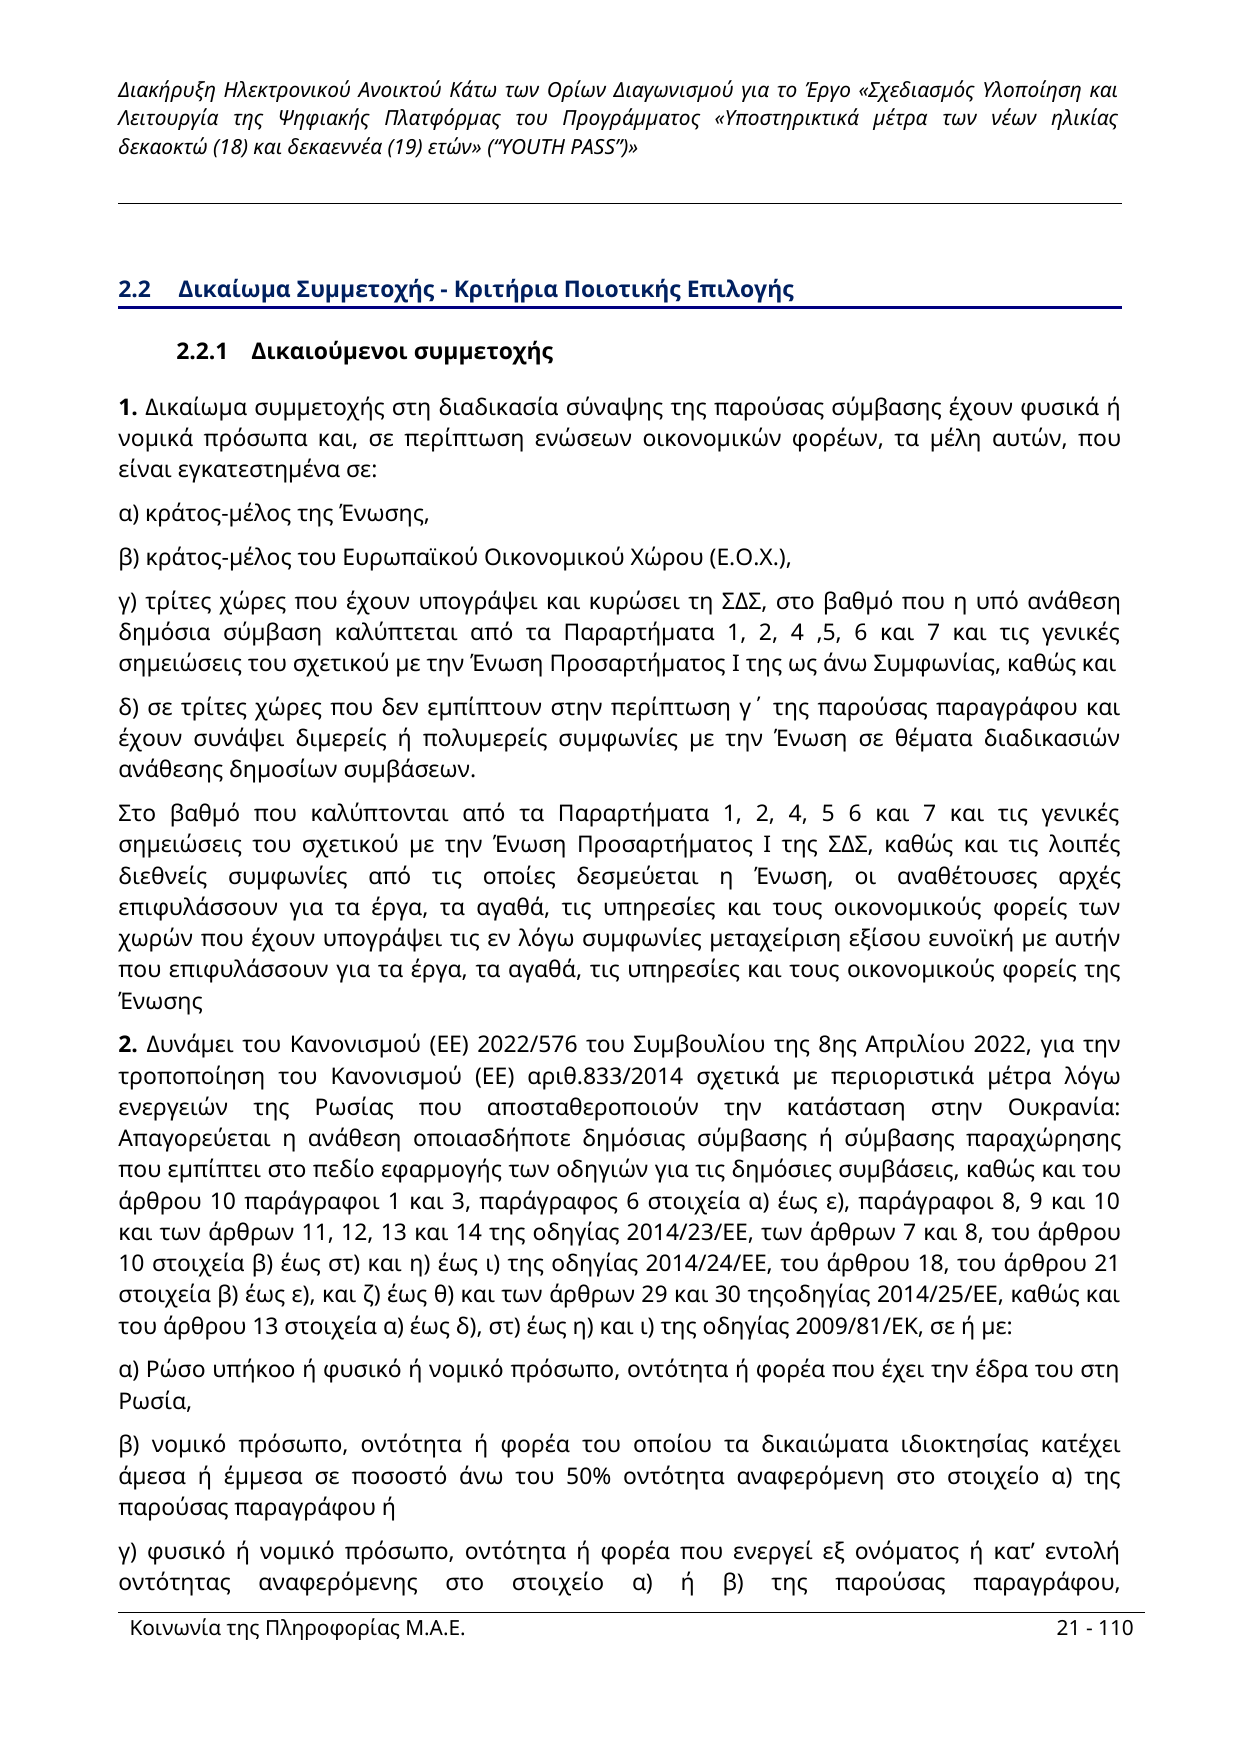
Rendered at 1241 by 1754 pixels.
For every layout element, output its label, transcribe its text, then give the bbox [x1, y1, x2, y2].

text α) κράτος-μέλος της Ένωσης, [118, 497, 1122, 528]
text α) Ρώσο υπήκοο ή φυσικό ή νομικό πρόσωπο, οντότητα ή φορέα που έχει την έδρα του στη Ρωσία, [118, 1353, 1122, 1416]
text Στο βαθμό που καλύπτονται από τα Παραρτήματα 1, 2, 4, 5 6 και 7 και τις γενικές σημειώσεις του σχετικού με την Ένωση Προσαρτήματος I της ΣΔΣ, καθώς και τις λοιπές διεθνείς συμφωνίες από τις οποίες δεσμεύεται η Ένωση, οι αναθέτουσες αρχές επιφυλάσσουν για τα έργα, τα αγαθά, τις υπηρεσίες και τους οικονομικούς φορείς των χωρών που έχουν υπογράψει τις εν λόγω συμφωνίες μεταχείριση εξίσου ευνοϊκή με αυτήν που επιφυλάσσουν για τα έργα, τα αγαθά, τις υπηρεσίες και τους οικονομικούς φορείς της Ένωσης [118, 797, 1122, 1016]
subtitle Δικαιούμενοι συμμετοχής [176, 334, 1122, 366]
text γ) τρίτες χώρες που έχουν υπογράψει και κυρώσει τη ΣΔΣ, στο βαθμό που η υπό ανάθεση δημόσια σύμβαση καλύπτεται από τα Παραρτήματα 1, 2, 4 ,5, 6 και 7 και τις γενικές σημειώσεις του σχετικού με την Ένωση Προσαρτήματος I της ως άνω Συμφωνίας, καθώς και [118, 584, 1122, 678]
text 2. Δυνάμει του Κανονισμού (ΕΕ) 2022/576 του Συμβουλίου της 8ης Απριλίου 2022, για την τροποποίηση του Κανονισμού (ΕΕ) αριθ.833/2014 σχετικά με περιοριστικά μέτρα λόγω ενεργειών της Ρωσίας που αποσταθεροποιούν την κατάσταση στην Ουκρανία: Απαγορεύεται η ανάθεση οποιασδήποτε δημόσιας σύμβασης ή σύμβασης παραχώρησης που εμπίπτει στο πεδίο εφαρμογής των οδηγιών για τις δημόσιες συμβάσεις, καθώς και του άρθρου 10 παράγραφοι 1 και 3, παράγραφος 6 στοιχεία α) έως ε), παράγραφοι 8, 9 και 10 και των άρθρων 11, 12, 13 και 14 της οδηγίας 2014/23/ΕΕ, των άρθρων 7 και 8, του άρθρου 10 στοιχεία β) έως στ) και η) έως ι) της οδηγίας 2014/24/ΕΕ, του άρθρου 18, του άρθρου 21 στοιχεία β) έως ε), και ζ) έως θ) και των άρθρων 29 και 30 τηςοδηγίας 2014/25/ΕΕ, καθώς και του άρθρου 13 στοιχεία α) έως δ), στ) έως η) και ι) της οδηγίας 2009/81/ΕΚ, σε ή με: [118, 1028, 1122, 1341]
text β) κράτος-μέλος του Ευρωπαϊκού Οικονομικού Χώρου (Ε.Ο.Χ.), [118, 541, 1122, 572]
text β) νομικό πρόσωπο, οντότητα ή φορέα του οποίου τα δικαιώματα ιδιοκτησίας κατέχει άμεσα ή έμμεσα σε ποσοστό άνω του 50% οντότητα αναφερόμενη στο στοιχείο α) της παρούσας παραγράφου ή [118, 1428, 1122, 1522]
text δ) σε τρίτες χώρες που δεν εμπίπτουν στην περίπτωση γ΄ της παρούσας παραγράφου και έχουν συνάψει διμερείς ή πολυμερείς συμφωνίες με την Ένωση σε θέματα διαδικασιών ανάθεσης δημοσίων συμβάσεων. [118, 691, 1122, 784]
subtitle Δικαίωμα Συμμετοχής - Κριτήρια Ποιοτικής Επιλογής [118, 273, 1122, 306]
text 1. Δικαίωμα συμμετοχής στη διαδικασία σύναψης της παρούσας σύμβασης έχουν φυσικά ή νομικά πρόσωπα και, σε περίπτωση ενώσεων οικονομικών φορέων, τα μέλη αυτών, που είναι εγκατεστημένα σε: [118, 391, 1122, 484]
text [118, 1534, 1122, 1597]
